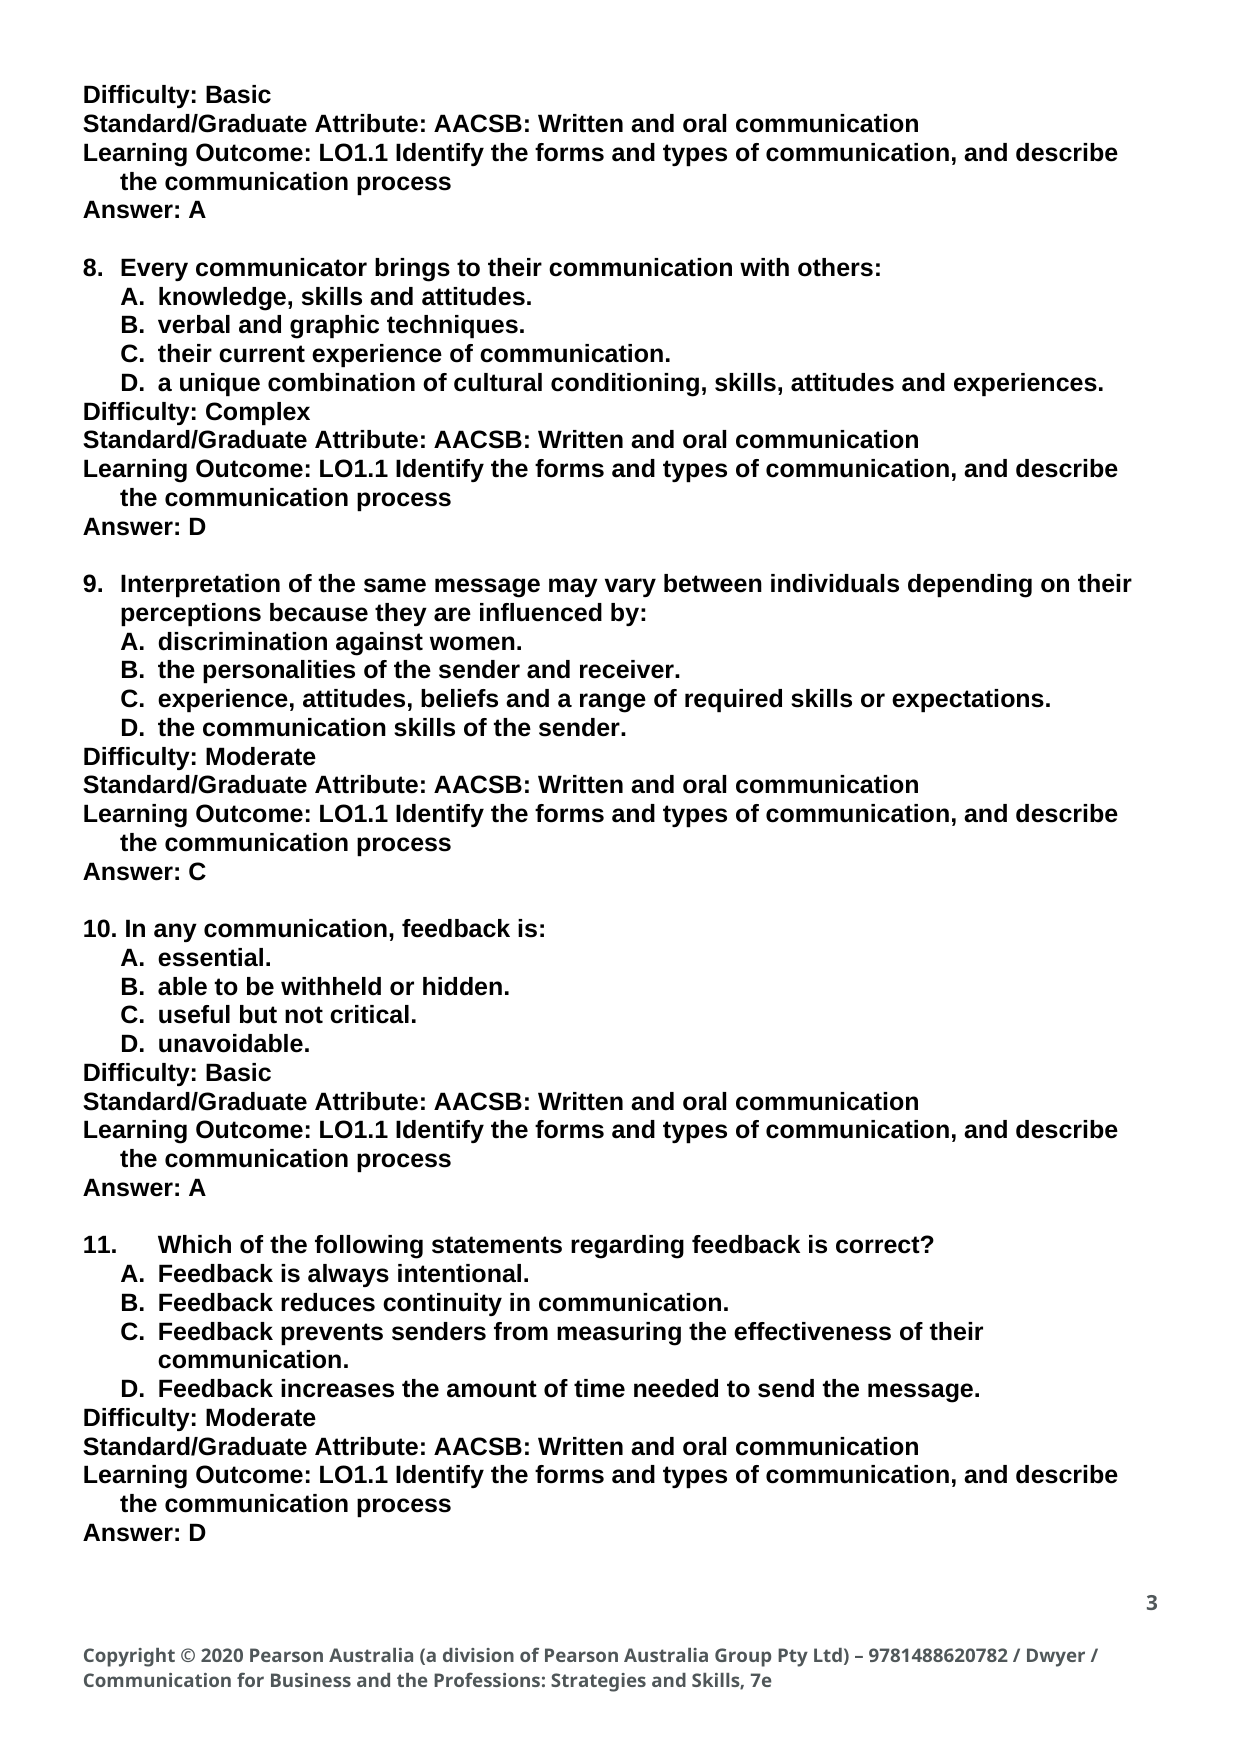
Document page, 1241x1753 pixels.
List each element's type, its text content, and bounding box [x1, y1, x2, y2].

text Answer: D [83, 1518, 1157, 1547]
text 11. Which of the following statements regarding feedback is correct? [83, 1230, 1157, 1259]
list Feedback is always intentional. [120, 1259, 1157, 1288]
list useful but not critical. [120, 1000, 1157, 1029]
list discrimination against women. [120, 627, 1157, 655]
text Difficulty: Moderate [83, 1403, 1157, 1432]
text Standard/Graduate Attribute: AACSB: Written and oral communication [83, 1087, 1157, 1115]
list the communication skills of the sender. [120, 713, 1157, 742]
text Answer: D [83, 512, 1157, 540]
text Standard/Graduate Attribute: AACSB: Written and oral communication [83, 770, 1157, 799]
text Standard/Graduate Attribute: AACSB: Written and oral communication [83, 1432, 1157, 1460]
text Learning Outcome: LO1.1 Identify the forms and types of communication, and describe the communication process [83, 1460, 1157, 1518]
list Feedback reduces continuity in communication. [120, 1288, 1157, 1317]
list experience, attitudes, beliefs and a range of required skills or expectations. [120, 684, 1157, 713]
list Feedback prevents senders from measuring the effectiveness of their communication. [120, 1317, 1157, 1374]
list a unique combination of cultural conditioning, skills, attitudes and experiences. [120, 368, 1157, 397]
text 10. In any communication, feedback is: [83, 914, 1157, 943]
list verbal and graphic techniques. [120, 310, 1157, 339]
list Feedback increases the amount of time needed to send the message. [120, 1374, 1157, 1403]
list their current experience of communication. [120, 339, 1157, 368]
list knowledge, skills and attitudes. [120, 282, 1157, 310]
text Learning Outcome: LO1.1 Identify the forms and types of communication, and describe the communication process [83, 799, 1157, 857]
text Answer: A [83, 1173, 1157, 1202]
text Difficulty: Complex [83, 397, 1157, 425]
list the personalities of the sender and receiver. [120, 655, 1157, 684]
text 8. Every communicator brings to their communication with others: [83, 253, 1157, 282]
text Learning Outcome: LO1.1 Identify the forms and types of communication, and describe the communication process [83, 138, 1157, 195]
text Difficulty: Moderate [83, 742, 1157, 770]
text Learning Outcome: LO1.1 Identify the forms and types of communication, and describe the communication process [83, 1115, 1157, 1173]
text Standard/Graduate Attribute: AACSB: Written and oral communication [83, 425, 1157, 454]
text 9. Interpretation of the same message may vary between individuals depending on their perceptions because they are influenced by: [83, 569, 1157, 627]
list essential. [120, 943, 1157, 972]
text Standard/Graduate Attribute: AACSB: Written and oral communication [83, 109, 1157, 138]
text Difficulty: Basic [83, 1058, 1157, 1087]
text Difficulty: Basic [83, 80, 1157, 109]
list able to be withheld or hidden. [120, 972, 1157, 1000]
text Answer: C [83, 857, 1157, 885]
list unavoidable. [120, 1029, 1157, 1058]
text Answer: A [83, 195, 1157, 224]
text Learning Outcome: LO1.1 Identify the forms and types of communication, and describe the communication process [83, 454, 1157, 512]
